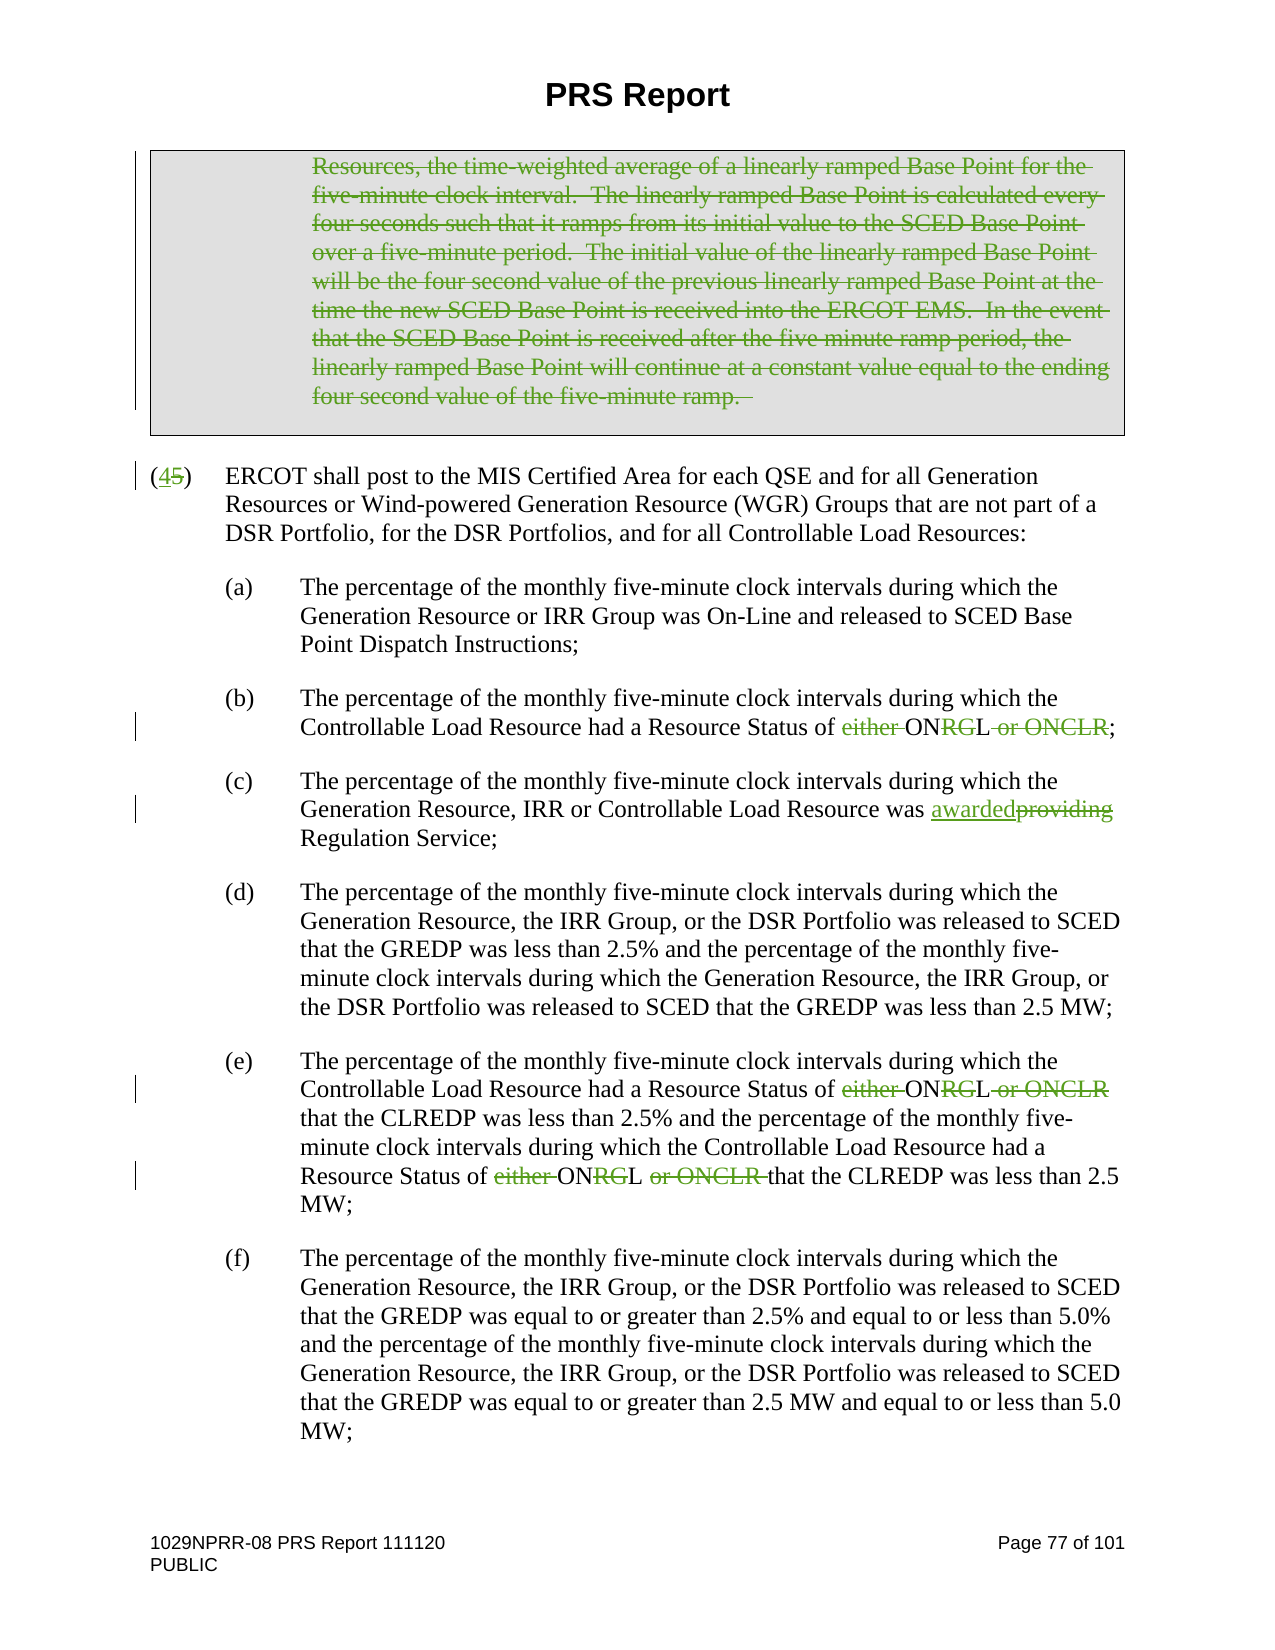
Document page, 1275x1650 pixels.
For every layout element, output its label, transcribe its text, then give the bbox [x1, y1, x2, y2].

text (a) The percentage of the monthly five-minute clock intervals during which the Generation Resource or IRR Group was On-Line and released to SCED Base Point Dispatch Instructions; [225, 572, 1125, 658]
text () ERCOT shall post to the MIS Certified Area for each QSE and for all Generation Resources or Wind-powered Generation Resource (WGR) Groups that are not part of a DSR Portfolio, for the DSR Portfolios, and for all Controllable Load Resources: [150, 461, 1125, 547]
text (e) The percentage of the monthly five-minute clock intervals during which the Controllable Load Resource had a Resource Status of ONL that the CLREDP was less than 2.5% and the percentage of the monthly five-minute clock intervals during which the Controllable Load Resource had a Resource Status of ONL that the CLREDP was less than 2.5 MW; [225, 1046, 1125, 1218]
text (b) The percentage of the monthly five-minute clock intervals during which the Controllable Load Resource had a Resource Status of ONL; [225, 683, 1125, 741]
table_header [151, 151, 1124, 435]
text (c) The percentage of the monthly five-minute clock intervals during which the Generation Resource, IRR or Controllable Load Resource was Regulation Service; [225, 766, 1125, 852]
text (f) The percentage of the monthly five-minute clock intervals during which the Generation Resource, the IRR Group, or the DSR Portfolio was released to SCED that the GREDP was equal to or greater than 2.5% and equal to or less than 5.0% and the percentage of the monthly five-minute clock intervals during which the Generation Resource, the IRR Group, or the DSR Portfolio was released to SCED that the GREDP was equal to or greater than 2.5 MW and equal to or less than 5.0 MW; [225, 1243, 1125, 1444]
text (d) The percentage of the monthly five-minute clock intervals during which the Generation Resource, the IRR Group, or the DSR Portfolio was released to SCED that the GREDP was less than 2.5% and the percentage of the monthly five-minute clock intervals during which the Generation Resource, the IRR Group, or the DSR Portfolio was released to SCED that the GREDP was less than 2.5 MW; [225, 877, 1125, 1021]
